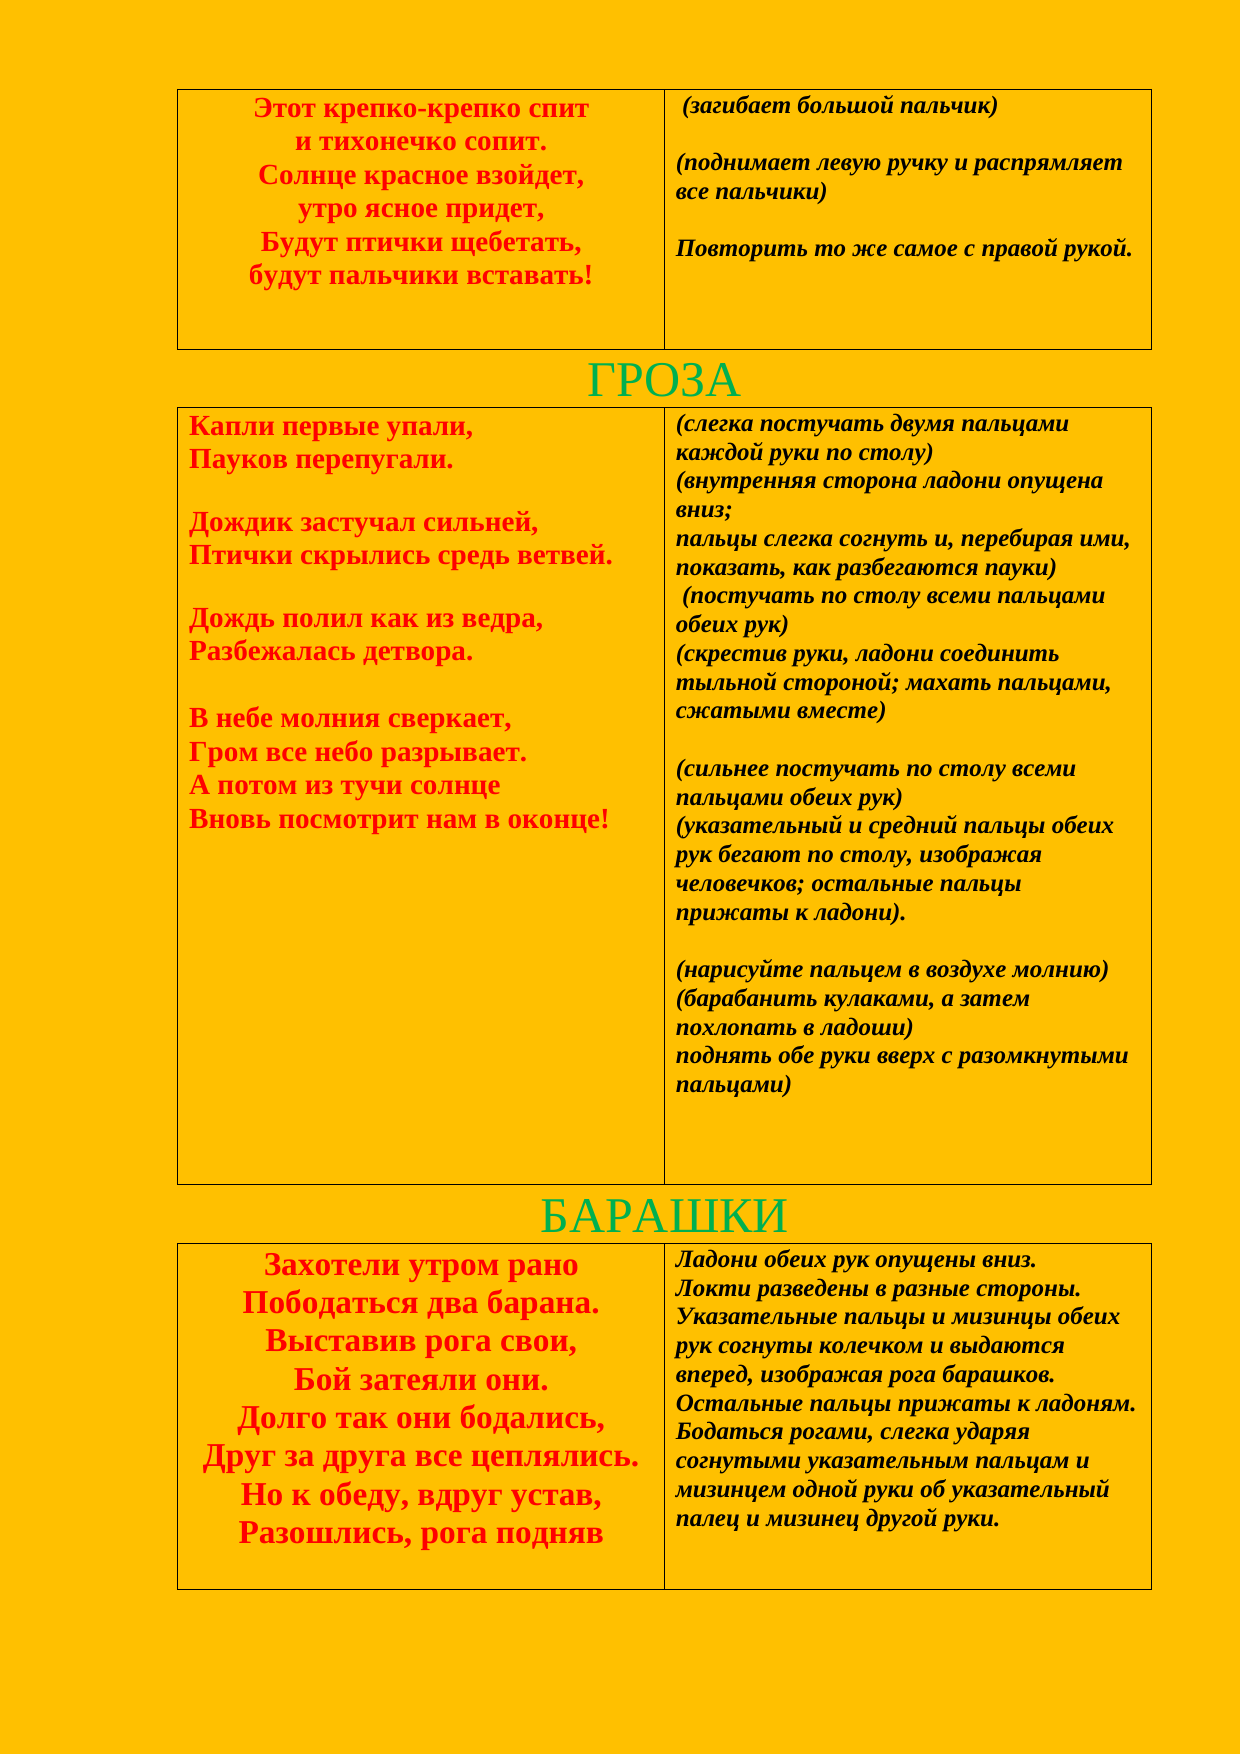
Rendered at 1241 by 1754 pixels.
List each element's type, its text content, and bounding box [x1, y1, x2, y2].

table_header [178, 90, 664, 348]
text ГРОЗА [177, 350, 1152, 407]
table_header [665, 90, 1151, 348]
table_header Захотели утром рано Пободаться два барана. Выставив рога свои, Бой затеяли они. Долго так они бодались, Друг за друга все цеплялись. Но к обеду, вдруг устав, Разошлись, рога подняв [178, 1244, 664, 1589]
table_header (слегка постучать двумя пальцами каждой руки по столу) (внутренняя сторона ладони опущена вниз; пальцы слегка согнуть и, перебирая ими, показать, как разбегаются пауки) (постучать по столу всеми пальцами обеих рук) (скрестив руки, ладони соединить тыльной стороной; махать пальцами, сжатыми вместе) (сильнее постучать по столу всеми пальцами обеих рук) (указательный и средний пальцы обеих рук бегают по столу, изображая человечков; остальные пальцы прижаты к ладони). (нарисуйте пальцем в воздухе молнию) (барабанить кулаками, а затем похлопать в ладоши) поднять обе руки вверх с разомкнутыми пальцами) [665, 408, 1151, 1184]
text БАРАШКИ [177, 1185, 1152, 1243]
table_header Капли первые упали, Пауков перепугали. Дождик застучал сильней, Птички скрылись средь ветвей. Дождь полил как из ведра, Разбежалась детвора. В небе молния сверкает, Гром все небо разрывает. А потом из тучи солнце Вновь посмотрит нам в оконце! [178, 408, 664, 1184]
table_header Ладони обеих рук опущены вниз. Локти разведены в разные стороны. Указательные пальцы и мизинцы обеих рук согнуты колечком и выдаются вперед, изображая рога барашков. Остальные пальцы прижаты к ладоням. Бодаться рогами, слегка ударяя согнутыми указательным пальцам и мизинцем одной руки об указательный палец и мизинец другой руки. [665, 1244, 1151, 1589]
